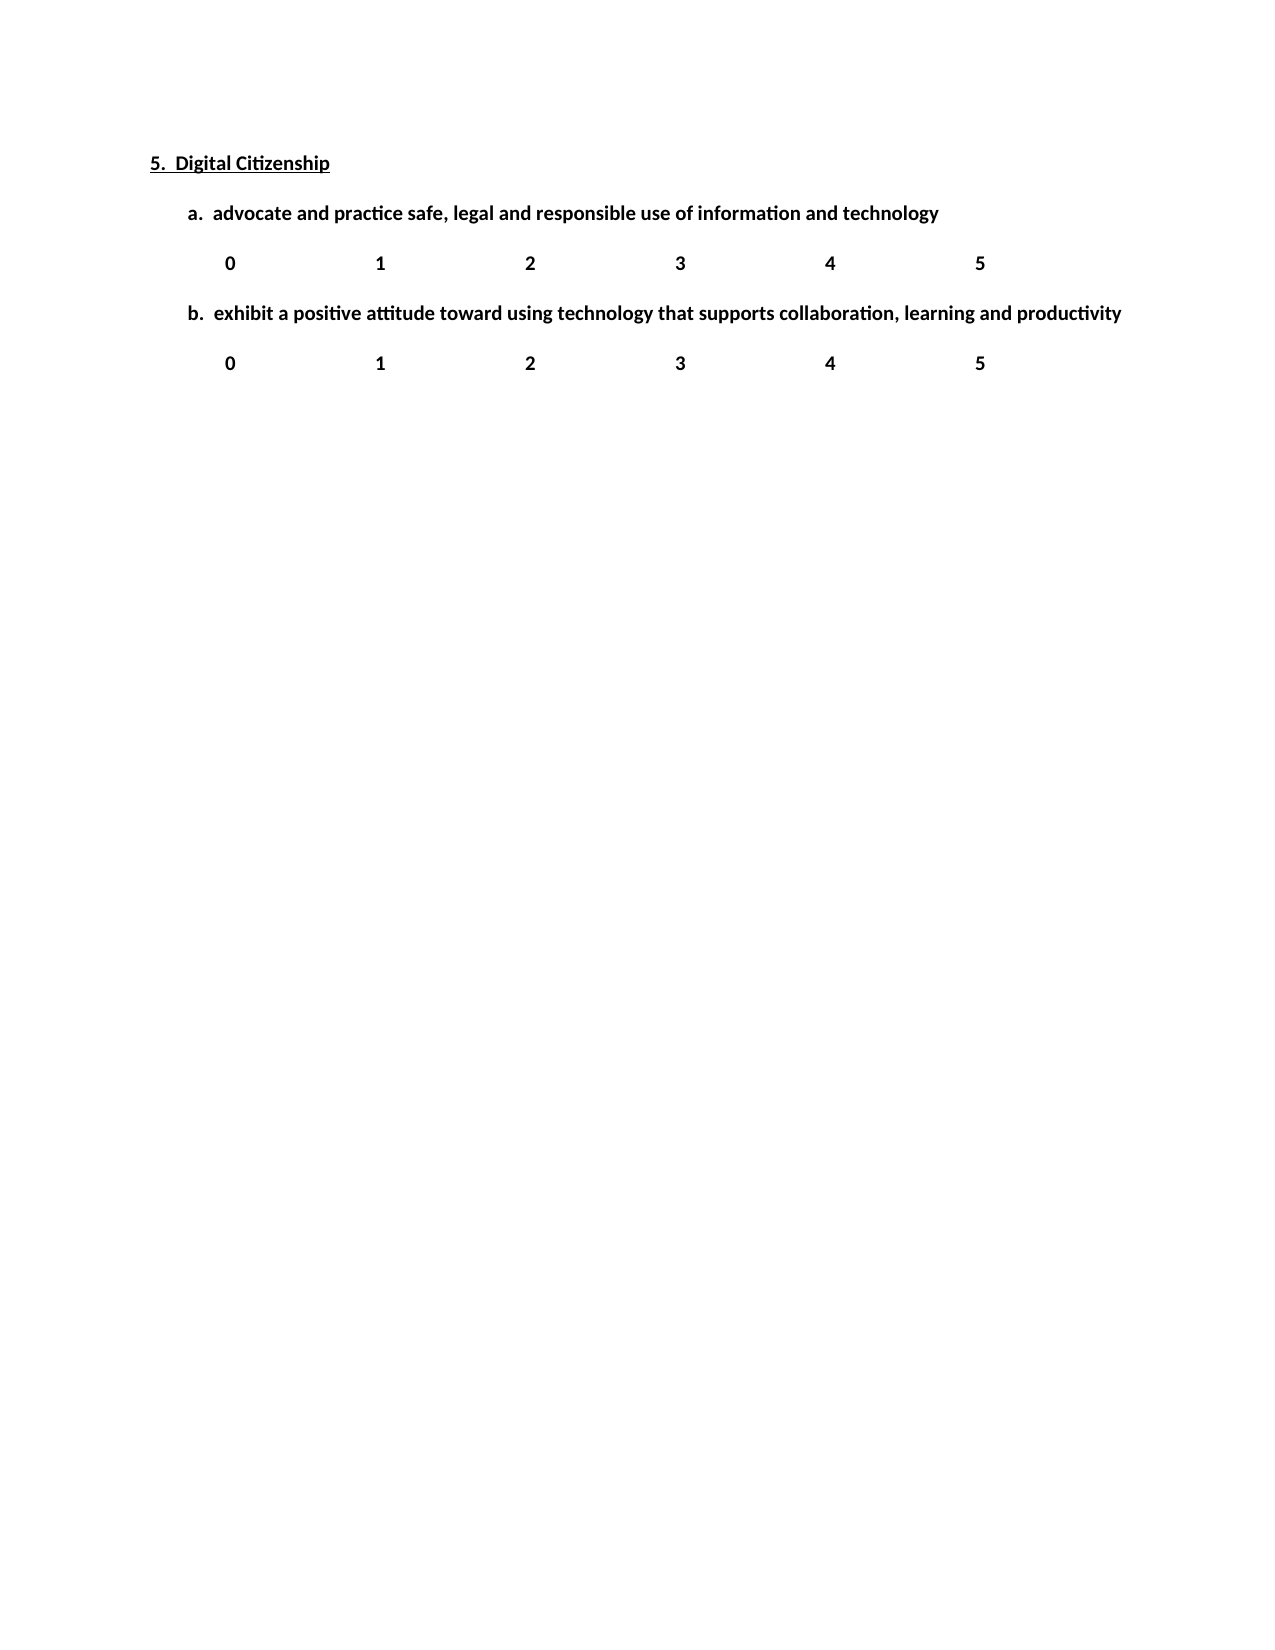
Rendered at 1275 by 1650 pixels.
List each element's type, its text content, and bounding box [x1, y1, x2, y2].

text 0 1 2 3 4 5 [150, 350, 1125, 375]
text a. advocate and practice safe, legal and responsible use of information and technology [150, 200, 1125, 225]
text b. exhibit a positive attitude toward using technology that supports collaboration, learning and productivity [150, 300, 1125, 325]
text 5. Digital Citizenship [150, 150, 1125, 175]
text 0 1 2 3 4 5 [150, 250, 1125, 275]
